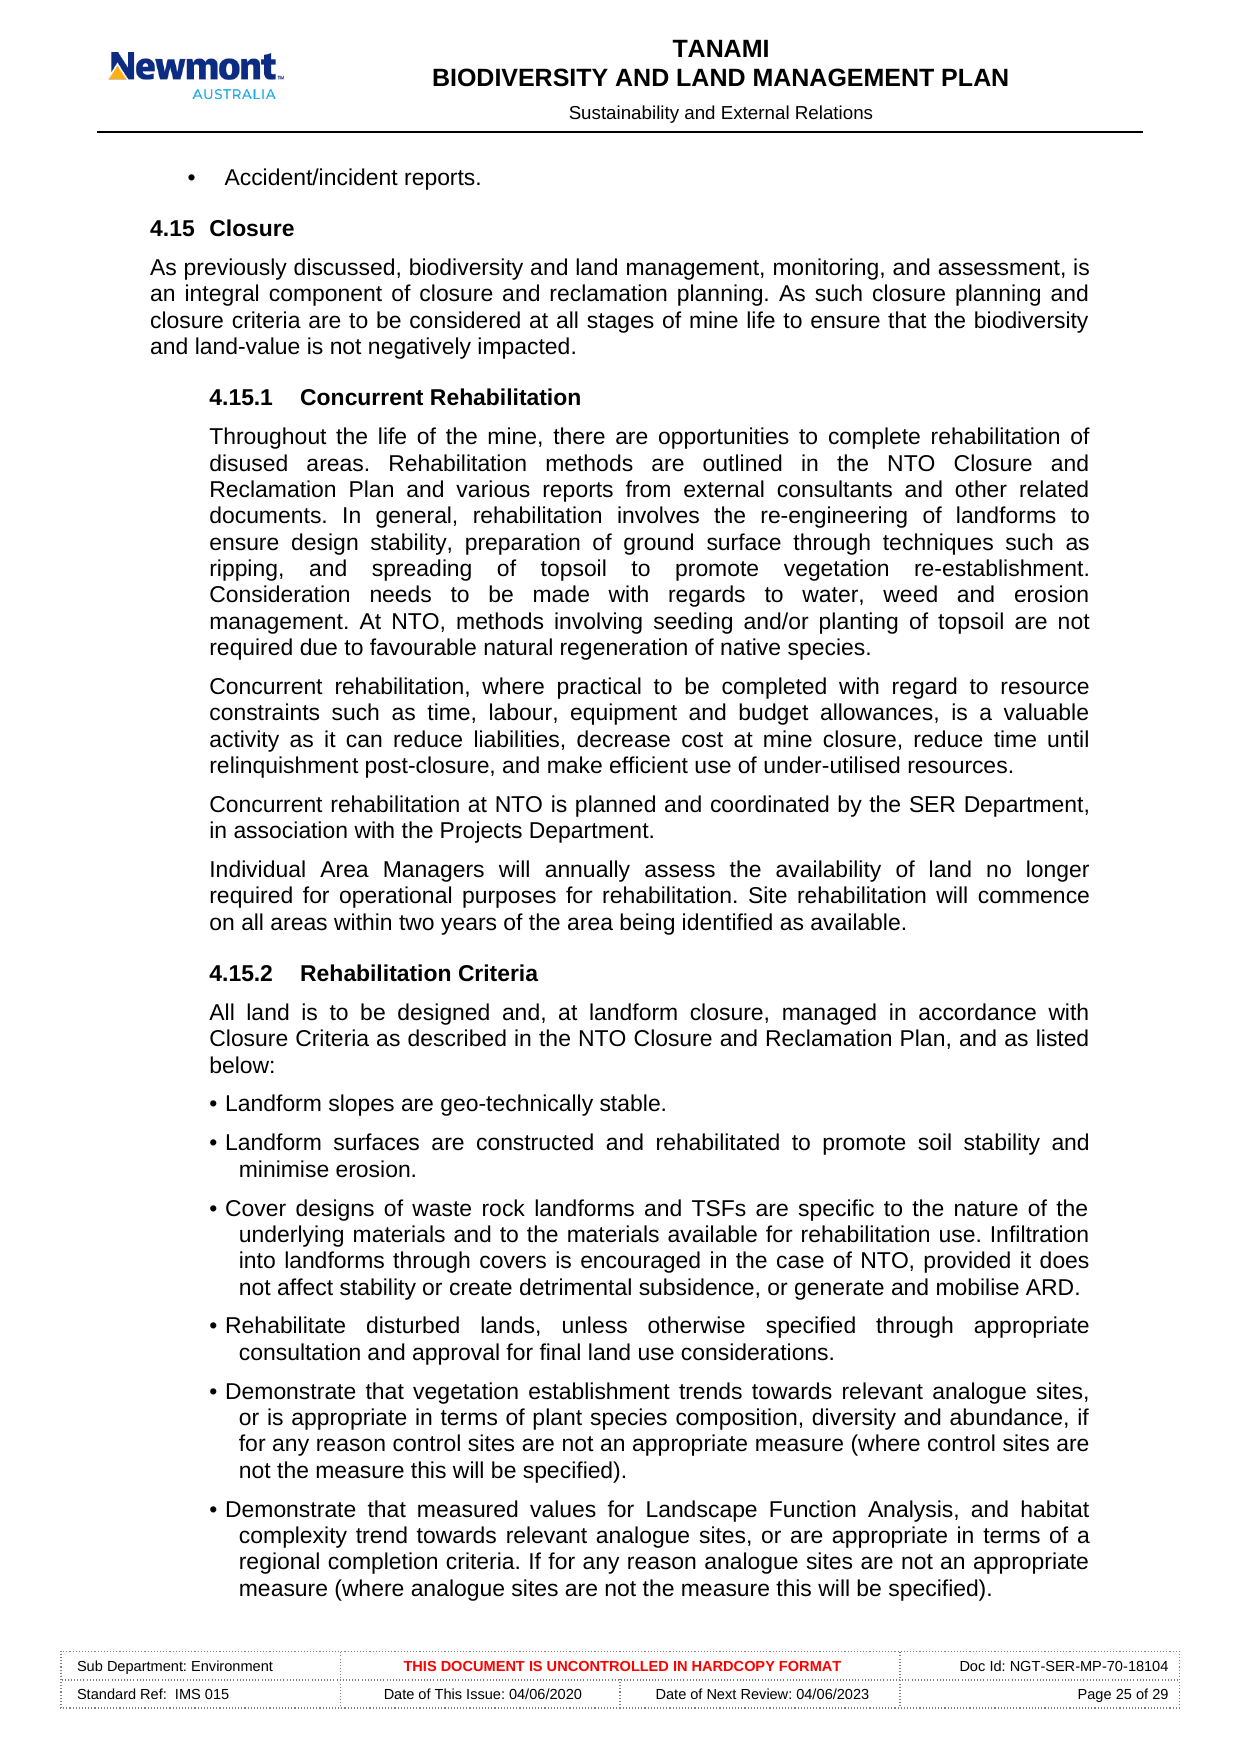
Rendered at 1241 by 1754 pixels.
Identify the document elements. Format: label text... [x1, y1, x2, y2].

picture [108, 52, 284, 99]
subtitle Closure [150, 215, 1090, 241]
text Landform slopes are geo-technically stable. [209, 1090, 1090, 1117]
text Concurrent rehabilitation, where practical to be completed with regard to resource constraints such as time, labour, equipment and budget allowances, is a valuable activity as it can reduce liabilities, decrease cost at mine closure, reduce time until relinquishment post-closure, and make efficient use of under-utilised resources. [209, 673, 1090, 778]
subtitle Rehabilitation Criteria [209, 960, 1002, 986]
text As previously discussed, biodiversity and land management, monitoring, and assessment, is an integral component of closure and reclamation planning. As such closure planning and closure criteria are to be considered at all stages of mine life to ensure that the biodiversity and land-value is not negatively impacted. [150, 254, 1090, 359]
text Rehabilitate disturbed lands, unless otherwise specified through appropriate consultation and approval for final land use considerations. [209, 1312, 1090, 1365]
text Concurrent rehabilitation at NTO is planned and coordinated by the SER Department, in association with the Projects Department. [209, 791, 1090, 843]
text Demonstrate that vegetation establishment trends towards relevant analogue sites, or is appropriate in terms of plant species composition, diversity and abundance, if for any reason control sites are not an appropriate measure (where control sites are not the measure this will be specified). [209, 1378, 1090, 1483]
text Throughout the life of the mine, there are opportunities to complete rehabilitation of disused areas. Rehabilitation methods are outlined in the NTO Closure and Reclamation Plan and various reports from external consultants and other related documents. In general, rehabilitation involves the re-engineering of landforms to ensure design stability, preparation of ground surface through techniques such as ripping, and spreading of topsoil to promote vegetation re-establishment. Consideration needs to be made with regards to water, weed and erosion management. At NTO, methods involving seeding and/or planting of topsoil are not required due to favourable natural regeneration of native species. [209, 423, 1090, 660]
text Demonstrate that measured values for Landscape Function Analysis, and habitat complexity trend towards relevant analogue sites, or are appropriate in terms of a regional completion criteria. If for any reason analogue sites are not an appropriate measure (where analogue sites are not the measure this will be specified). [209, 1496, 1090, 1601]
text All land is to be designed and, at landform closure, managed in accordance with Closure Criteria as described in the NTO Closure and Reclamation Plan, and as listed below: [209, 999, 1090, 1078]
text Accident/incident reports. [187, 164, 1090, 190]
subtitle Concurrent Rehabilitation [209, 384, 1002, 411]
text Landform surfaces are constructed and rehabilitated to promote soil stability and minimise erosion. [209, 1129, 1090, 1182]
text Cover designs of waste rock landforms and TSFs are specific to the nature of the underlying materials and to the materials available for rehabilitation use. Infiltration into landforms through covers is encouraged in the case of NTO, provided it does not affect stability or create detrimental subsidence, or generate and mobilise ARD. [209, 1194, 1090, 1300]
text Individual Area Managers will annually assess the availability of land no longer required for operational purposes for rehabilitation. Site rehabilitation will commence on all areas within two years of the area being identified as available. [209, 856, 1090, 935]
